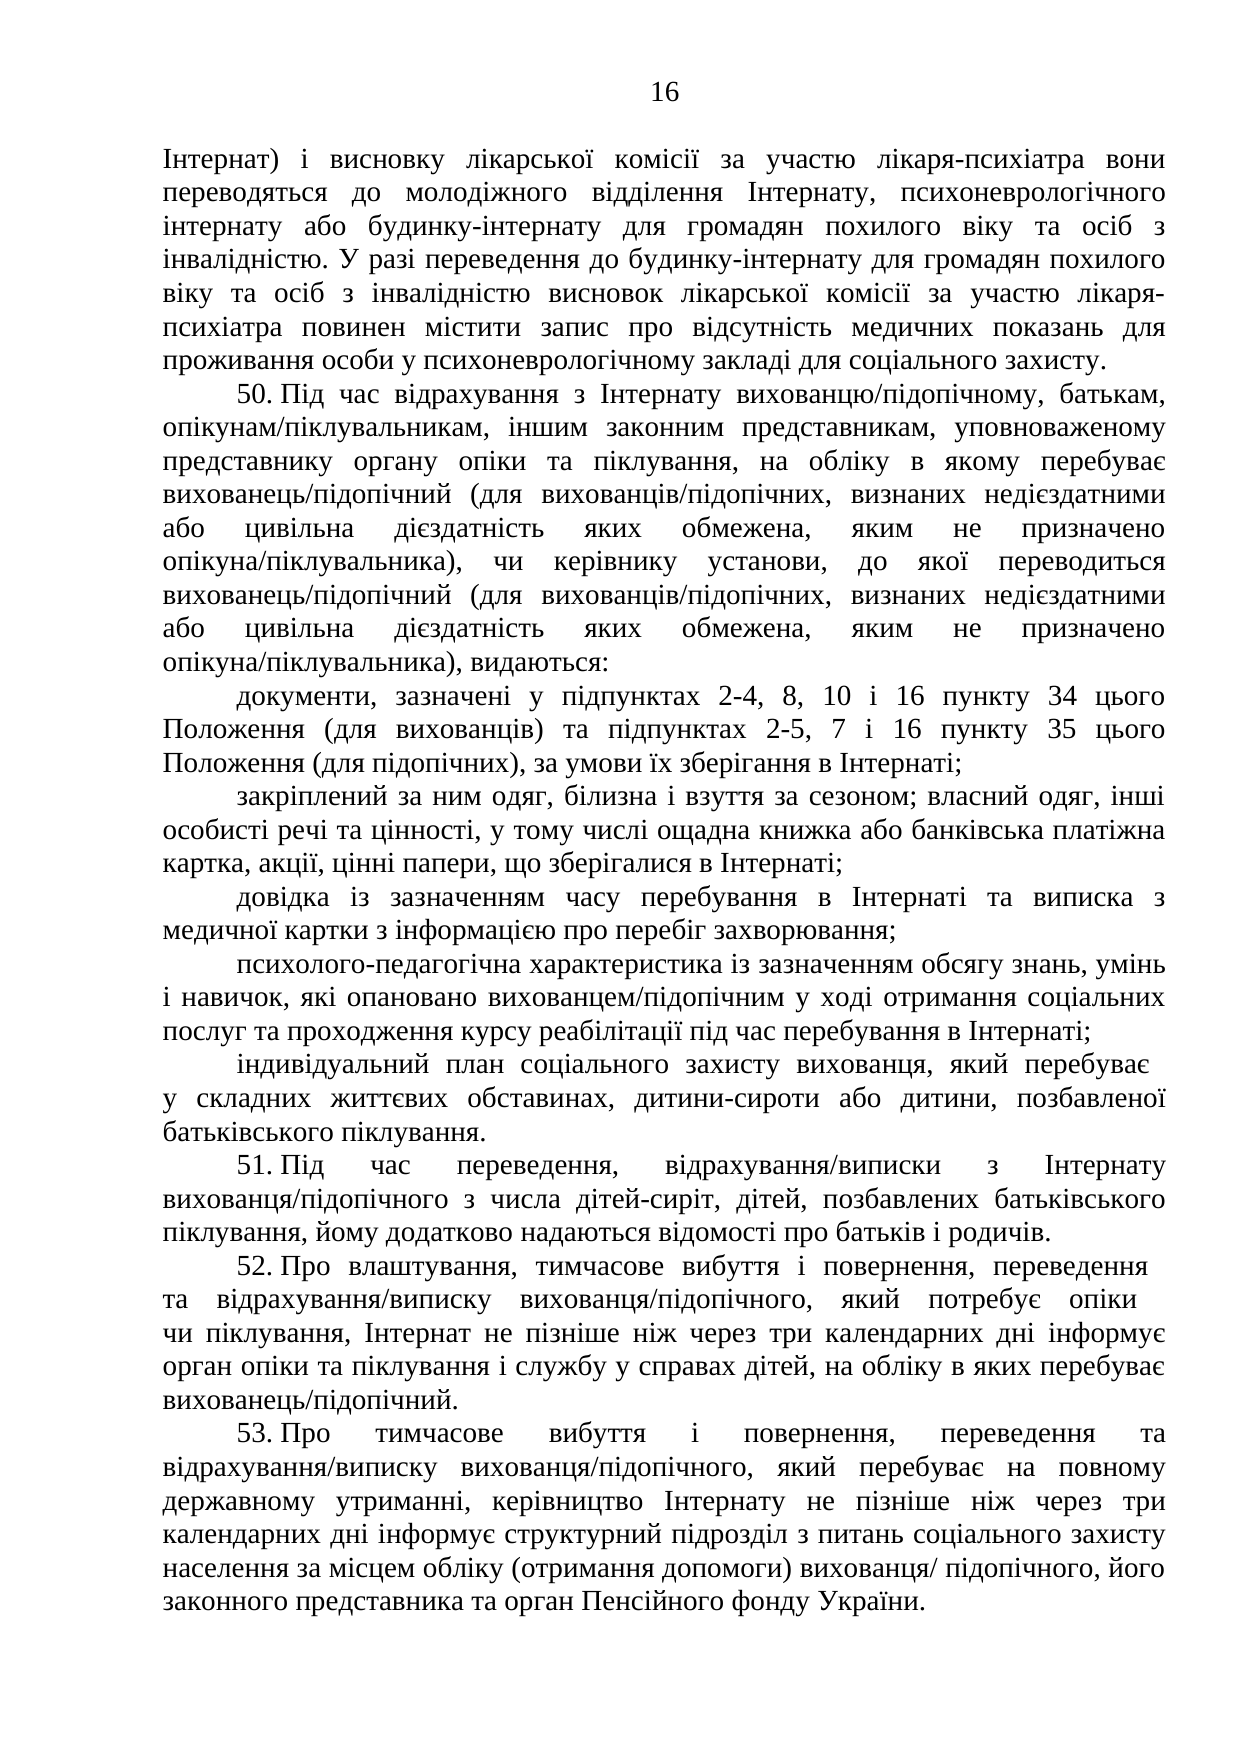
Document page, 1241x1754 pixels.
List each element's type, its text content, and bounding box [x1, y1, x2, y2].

text індивідуальний план соціального захисту вихованця, який перебуває у складних життєвих обставинах, дитини-сироти або дитини, позбавленої батьківського піклування. [162, 1047, 1167, 1147]
text 52. Про влаштування, тимчасове вибуття і повернення, переведення та відрахування/виписку вихованця/підопічного, який потребує опіки чи піклування, Інтернат не пізніше ніж через три календарних дні інформує орган опіки та піклування і службу у справах дітей, на обліку в яких перебуває вихованець/підопічний. [162, 1248, 1167, 1416]
text 51. Під час переведення, відрахування/виписки з Інтернату вихованця/підопічного з числа дітей-сиріт, дітей, позбавлених батьківського піклування, йому додатково надаються відомості про батьків і родичів. [162, 1147, 1167, 1248]
text закріплений за ним одяг, білизна і взуття за сезоном; власний одяг, інші особисті речі та цінності, у тому числі ощадна книжка або банківська платіжна картка, акції, цінні папери, що зберігалися в Інтернаті; [162, 778, 1167, 879]
text довідка із зазначенням часу перебування в Інтернаті та виписка з медичної картки з інформацією про перебіг захворювання; [162, 879, 1167, 946]
text документи, зазначені у підпунктах 2-4, 8, 10 і 16 пункту 34 цього Положення (для вихованців) та підпунктах 2-5, 7 і 16 пункту 35 цього Положення (для підопічних), за умови їх зберігання в Інтернаті; [162, 678, 1167, 778]
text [162, 141, 1167, 376]
text 53. Про тимчасове вибуття і повернення, переведення та відрахування/виписку вихованця/підопічного, який перебуває на повному державному утриманні, керівництво Інтернату не пізніше ніж через три календарних дні інформує структурний підрозділ з питань соціального захисту населення за місцем обліку (отримання допомоги) вихованця/ підопічного, його законного представника та орган Пенсійного фонду України. [162, 1416, 1167, 1617]
text психолого-педагогічна характеристика із зазначенням обсягу знань, умінь і навичок, які опановано вихованцем/підопічним у ході отримання соціальних послуг та проходження курсу реабілітації під час перебування в Інтернаті; [162, 946, 1167, 1047]
text 50. Під час відрахування з Інтернату вихованцю/підопічному, батькам, опікунам/піклувальникам, іншим законним представникам, уповноваженому представнику органу опіки та піклування, на обліку в якому перебуває вихованець/підопічний (для вихованців/підопічних, визнаних недієздатними або цивільна дієздатність яких обмежена, яким не призначено опікуна/піклувальника), чи керівнику установи, до якої переводиться вихованець/підопічний (для вихованців/підопічних, визнаних недієздатними або цивільна дієздатність яких обмежена, яким не призначено опікуна/піклувальника), видаються: [162, 376, 1167, 678]
